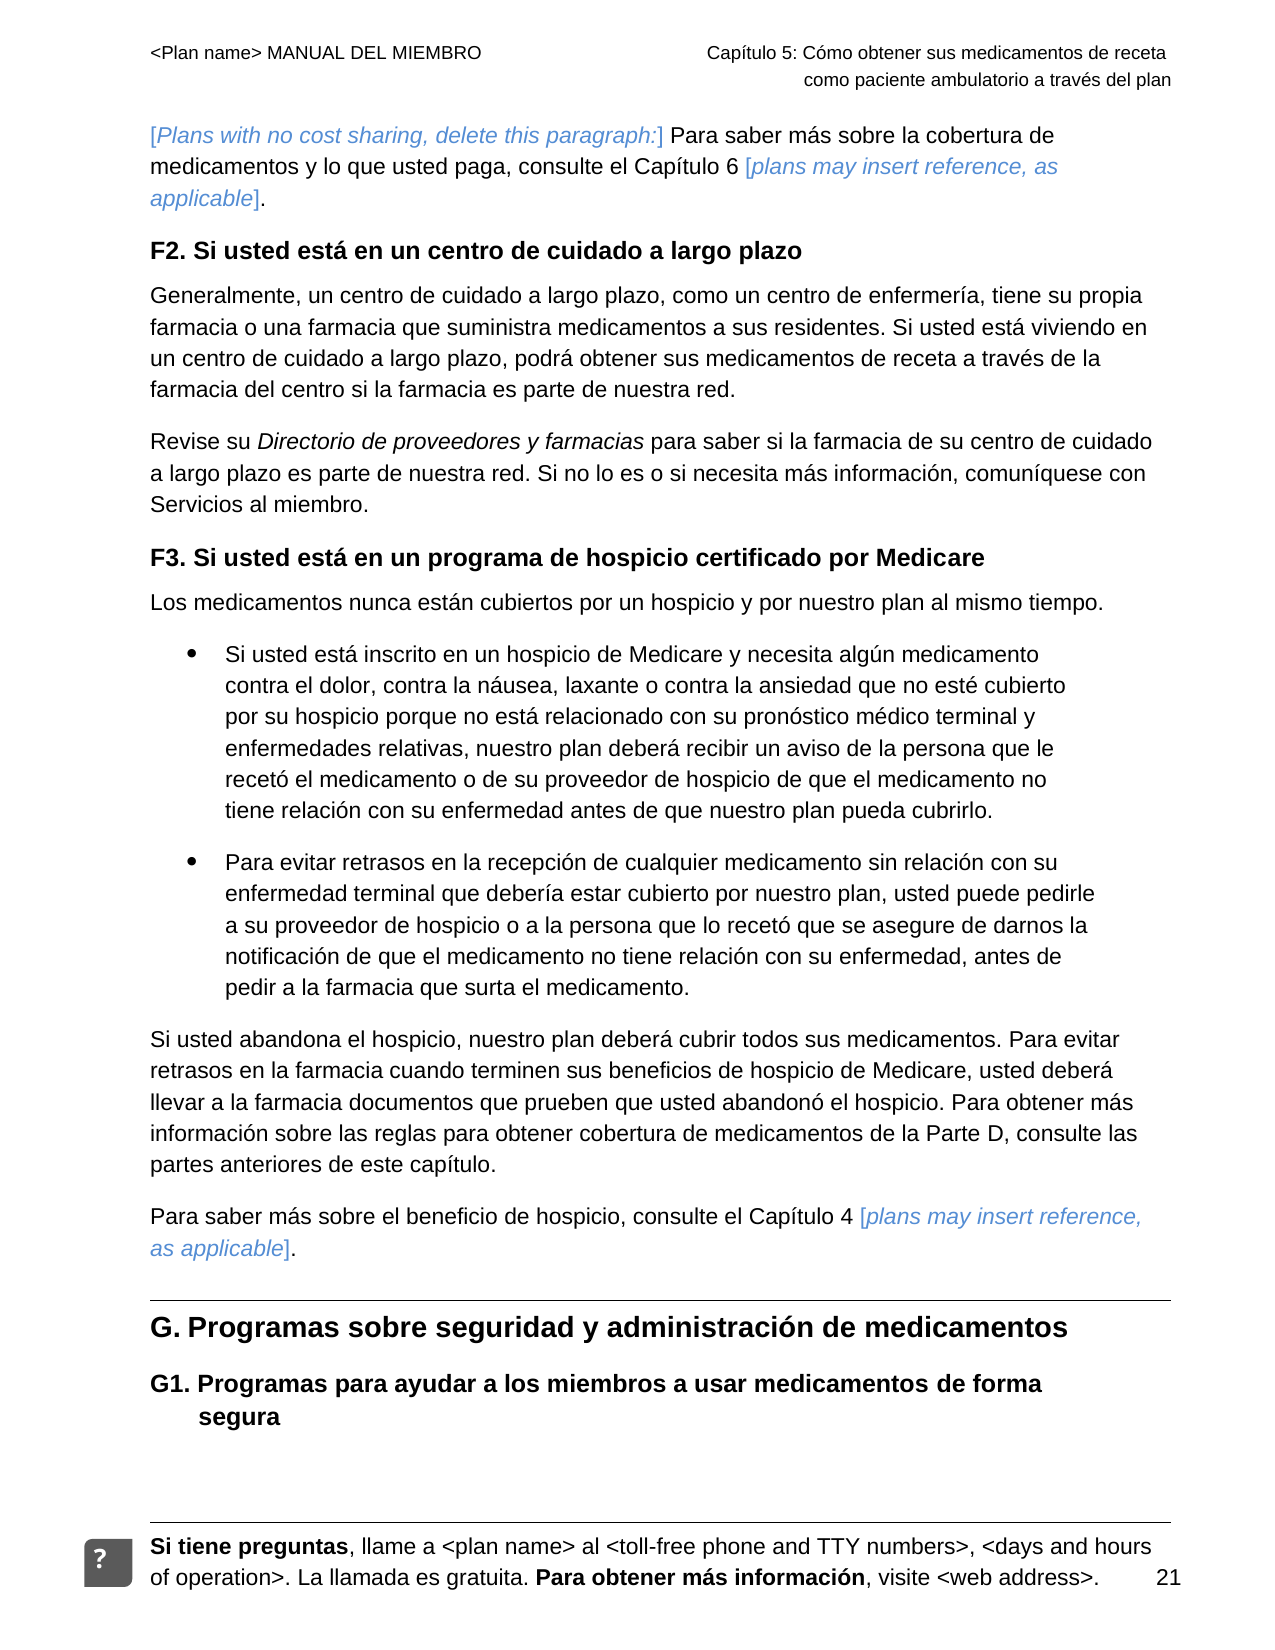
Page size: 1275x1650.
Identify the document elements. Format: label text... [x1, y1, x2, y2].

list Para evitar retrasos en la recepción de cualquier medicamento sin relación con su enfermedad terminal que debería estar cubierto por nuestro plan, usted puede pedirle a su proveedor de hospicio o a la persona que lo recetó que se asegure de darnos la notificación de que el medicamento no tiene relación con su enfermedad, antes de pedir a la farmacia que surta el medicamento. [187, 846, 1096, 1002]
list [Plans with no cost sharing, delete this paragraph:] Para saber más sobre la cobertura de medicamentos y lo que usted paga, consulte el Capítulo 6 [plans may insert reference, as applicable]. [150, 118, 1171, 212]
text Revise su Directorio de proveedores y farmacias para saber si la farmacia de su centro de cuidado a largo plazo es parte de nuestra red. Si no lo es o si necesita más información, comuníquese con Servicios al miembro. [150, 425, 1171, 518]
text Los medicamentos nunca están cubiertos por un hospicio y por nuestro plan al mismo tiempo. [150, 585, 1171, 616]
text Generalmente, un centro de cuidado a largo plazo, como un centro de enfermería, tiene su propia farmacia o una farmacia que suministra medicamentos a sus residentes. Si usted está viviendo en un centro de cuidado a largo plazo, podrá obtener sus medicamentos de receta a través de la farmacia del centro si la farmacia es parte de nuestra red. [150, 279, 1171, 404]
list Para saber más sobre el beneficio de hospicio, consulte el Capítulo 4 [plans may insert reference, as applicable]. [150, 1200, 1171, 1262]
subtitle G1. Programas para ayudar a los miembros a usar medicamentos de forma segura [150, 1365, 1096, 1432]
subtitle F3. Si usted está en un programa de hospicio certificado por Medicare [150, 539, 1096, 573]
subtitle F2. Si usted está en un centro de cuidado a largo plazo [150, 233, 1096, 266]
text Si usted abandona el hospicio, nuestro plan deberá cubrir todos sus medicamentos. Para evitar retrasos en la farmacia cuando terminen sus beneficios de hospicio de Medicare, usted deberá llevar a la farmacia documentos que prueben que usted abandonó el hospicio. Para obtener más información sobre las reglas para obtener cobertura de medicamentos de la Parte D, consulte las partes anteriores de este capítulo. [150, 1023, 1171, 1179]
list Si usted está inscrito en un hospicio de Medicare y necesita algún medicamento contra el dolor, contra la náusea, laxante o contra la ansiedad que no esté cubierto por su hospicio porque no está relacionado con su pronóstico médico terminal y enfermedades relativas, nuestro plan deberá recibir un aviso de la persona que le recetó el medicamento o de su proveedor de hospicio de que el medicamento no tiene relación con su enfermedad antes de que nuestro plan pueda cubrirlo. [187, 637, 1096, 825]
subtitle Programas sobre seguridad y administración de medicamentos [150, 1301, 1171, 1344]
